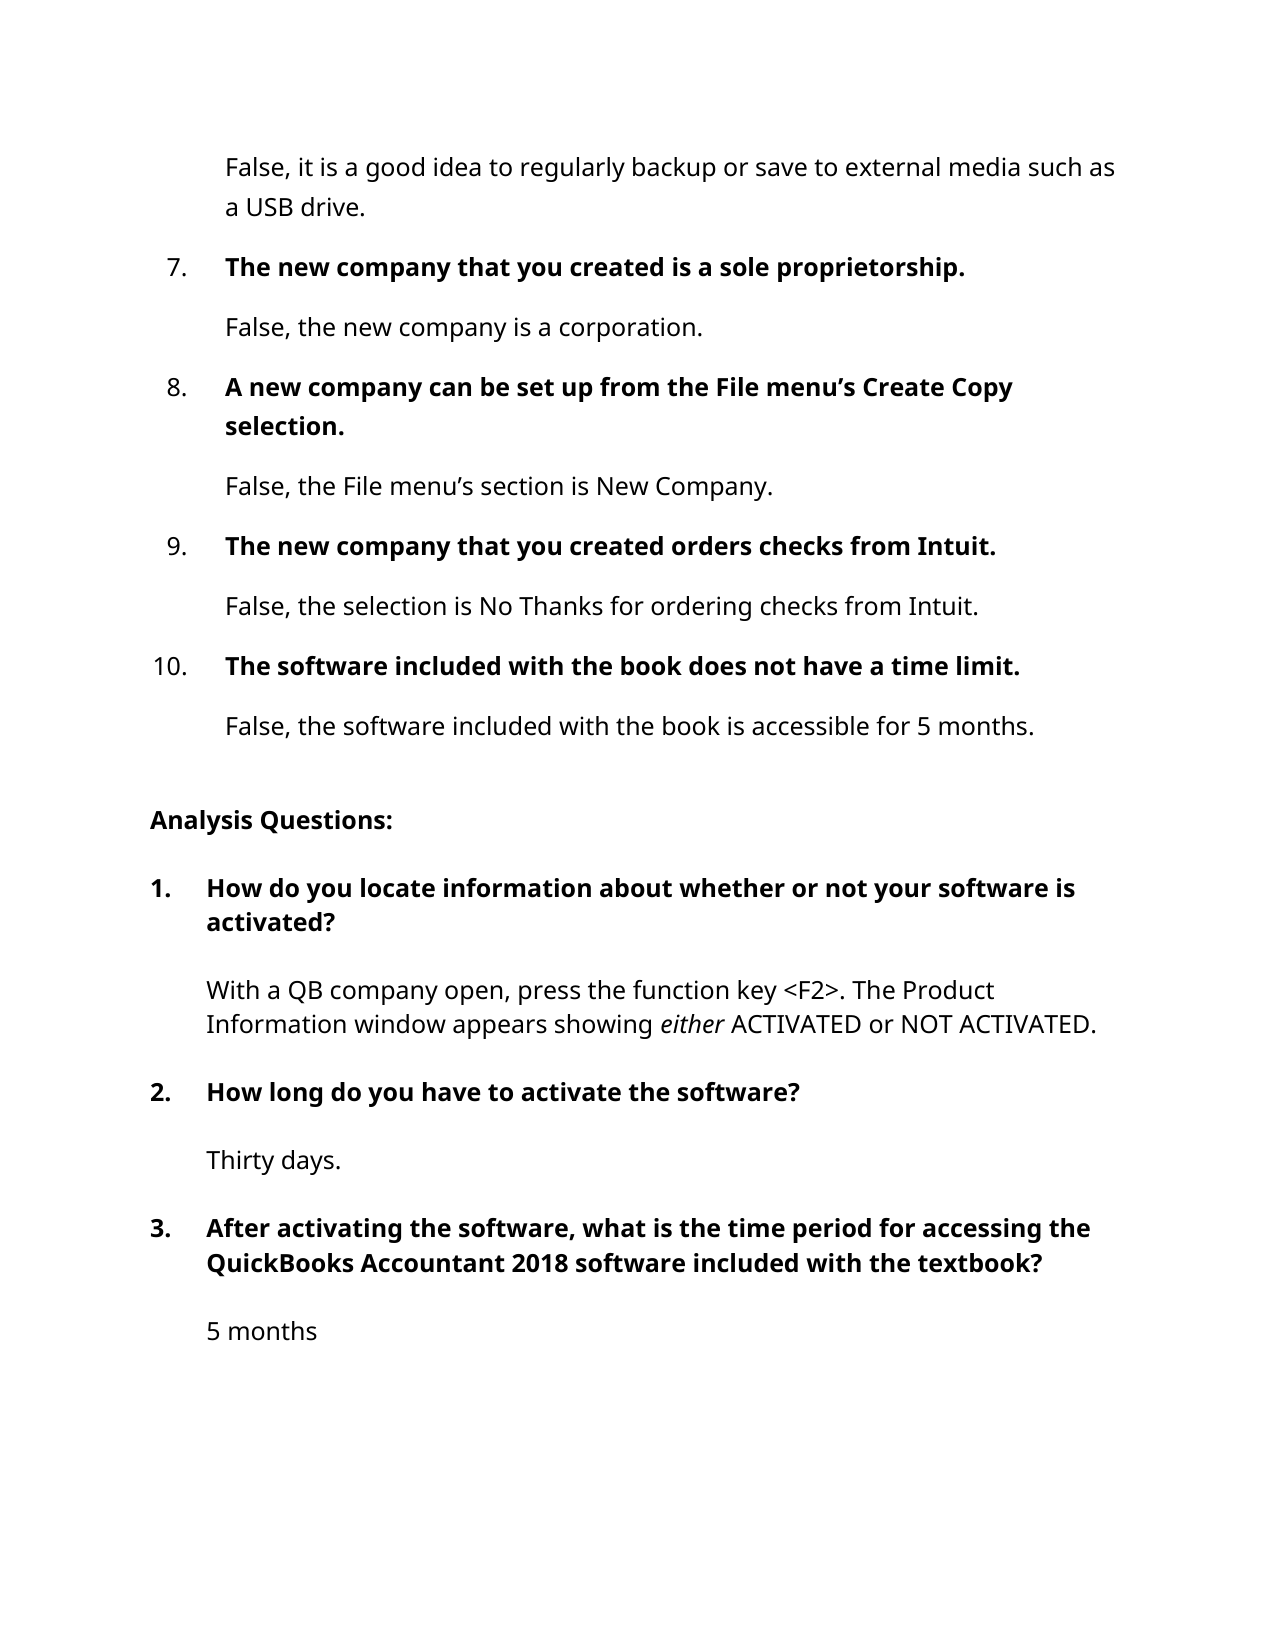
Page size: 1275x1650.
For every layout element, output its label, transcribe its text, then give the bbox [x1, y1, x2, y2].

list After activating the software, what is the time period for accessing the QuickBooks Accountant 2018 software included with the textbook? [150, 1211, 1125, 1279]
text False, it is a good idea to regularly backup or save to external media such as a USB drive. [225, 150, 1125, 223]
list False, the selection is No Thanks for ordering checks from Intuit. [225, 588, 1125, 622]
text 5 months [206, 1313, 1125, 1347]
list False, the software included with the book is accessible for 5 months. [225, 708, 1125, 742]
list The new company that you created is a sole proprietorship. [187, 249, 1125, 283]
list A new company can be set up from the File menu’s Create Copy selection. [187, 369, 1125, 442]
text Analysis Questions: [150, 802, 1125, 836]
list The software included with the book does not have a time limit. [187, 648, 1125, 682]
text Thirty days. [150, 1143, 1125, 1177]
text False, the File menu’s section is New Company. [225, 468, 1125, 502]
list How long do you have to activate the software? [150, 1075, 1125, 1109]
list How do you locate information about whether or not your software is activated? [150, 871, 1125, 939]
list The new company that you created orders checks from Intuit. [187, 528, 1125, 562]
text False, the new company is a corporation. [225, 309, 1125, 343]
text With a QB company open, press the function key <F2>. The Product Information window appears showing either ACTIVATED or NOT ACTIVATED. [150, 973, 1125, 1041]
